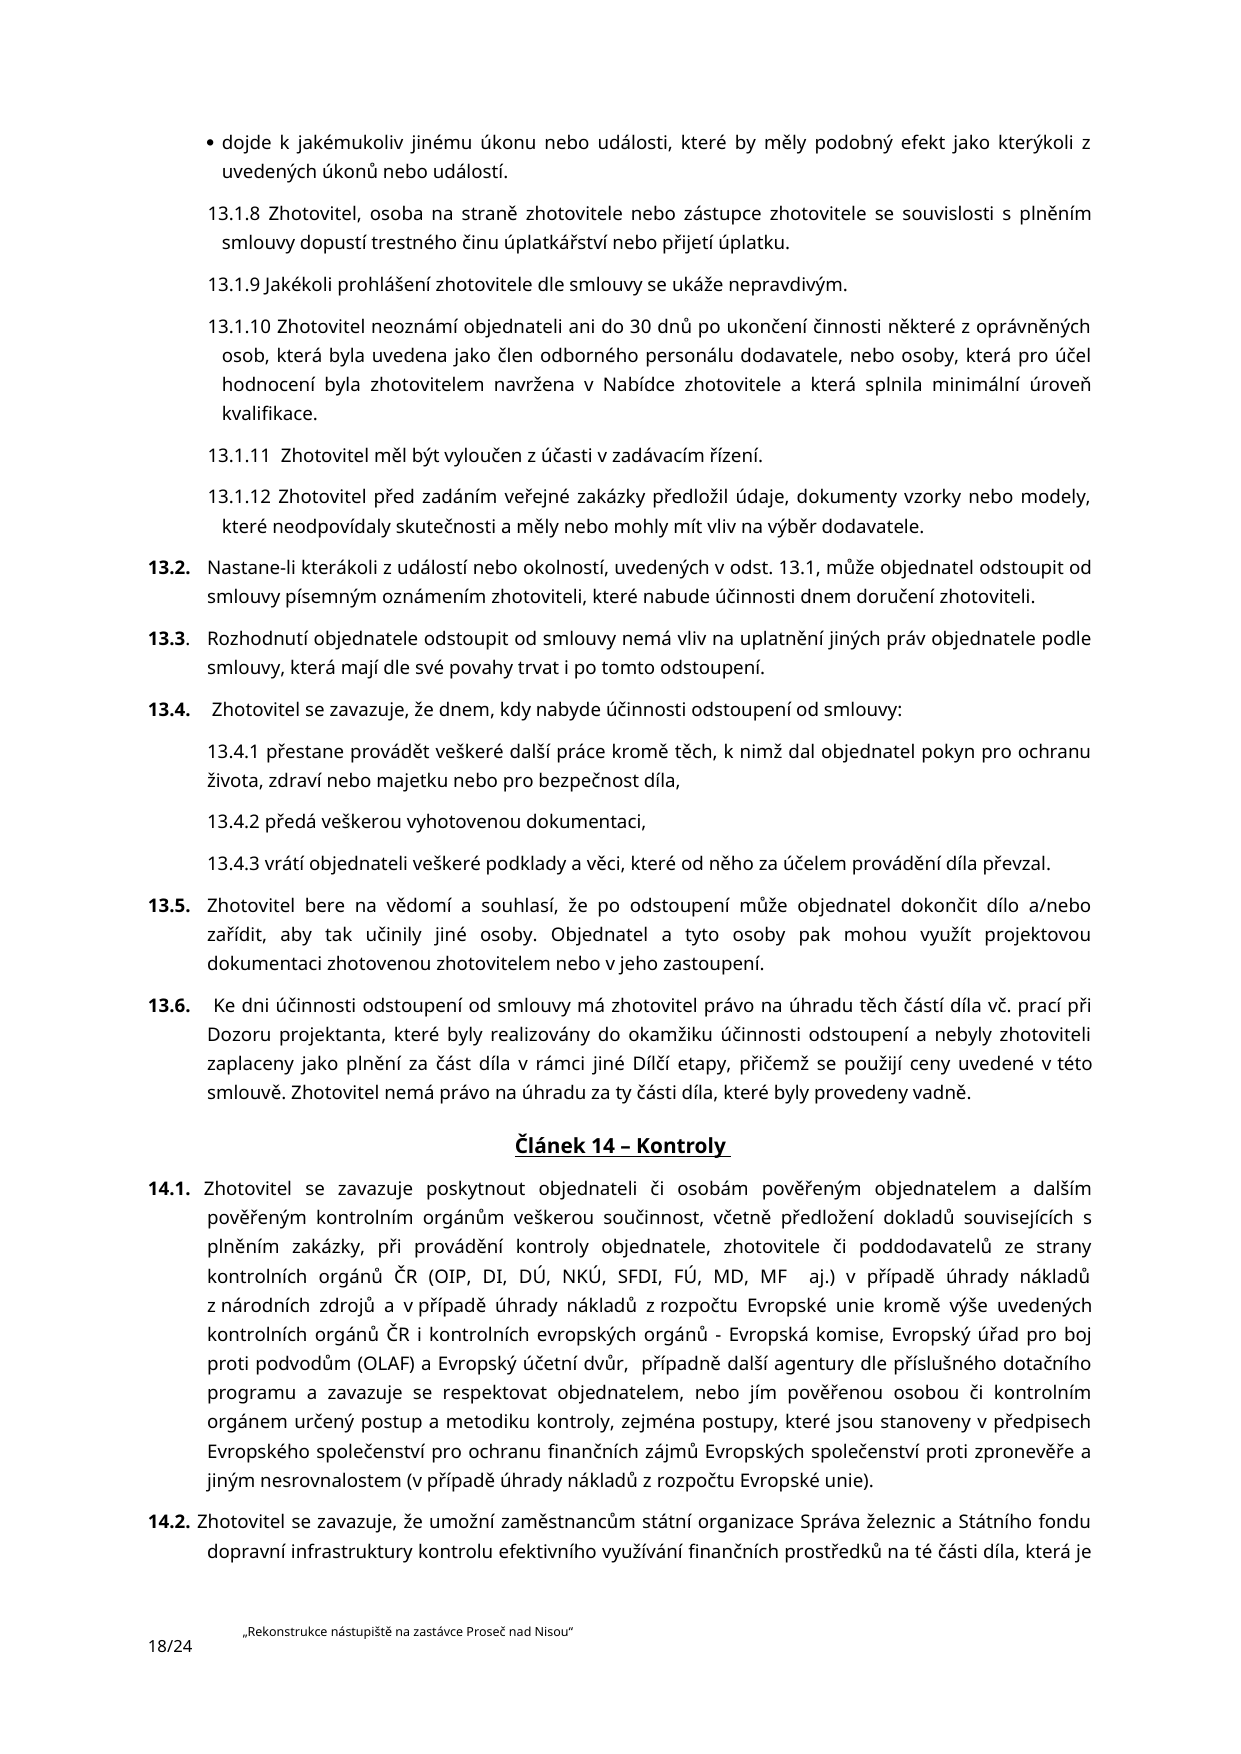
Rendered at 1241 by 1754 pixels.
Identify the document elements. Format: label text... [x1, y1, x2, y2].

text 13.4.1 přestane provádět veškeré další práce kromě těch, k nimž dal objednatel pokyn pro ochranu života, zdraví nebo majetku nebo pro bezpečnost díla, [207, 735, 1092, 793]
text 14.1. Zhotovitel se zavazuje poskytnout objednateli či osobám pověřeným objednatelem a dalším pověřeným kontrolním orgánům veškerou součinnost, včetně předložení dokladů souvisejících s plněním zakázky, při provádění kontroly objednatele, zhotovitele či poddodavatelů ze strany kontrolních orgánů ČR (OIP, DI, DÚ, NKÚ, SFDI, FÚ, MD, MF aj.) v případě úhrady nákladů z národních zdrojů a v případě úhrady nákladů z rozpočtu Evropské unie kromě výše uvedených kontrolních orgánů ČR i kontrolních evropských orgánů - Evropská komise, Evropský úřad pro boj proti podvodům (OLAF) a Evropský účetní dvůr, případně další agentury dle příslušného dotačního programu a zavazuje se respektovat objednatelem, nebo jím pověřenou osobou či kontrolním orgánem určený postup a metodiku kontroly, zejména postupy, které jsou stanoveny v předpisech Evropského společenství pro ochranu finančních zájmů Evropských společenství proti zpronevěře a jiným nesrovnalostem (v případě úhrady nákladů z rozpočtu Evropské unie). [148, 1172, 1092, 1493]
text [148, 1506, 1092, 1564]
text 13.5. Zhotovitel bere na vědomí a souhlasí, že po odstoupení může objednatel dokončit dílo a/nebo zařídit, aby tak učinily jiné osoby. Objednatel a tyto osoby pak mohou využít projektovou dokumentaci zhotovenou zhotovitelem nebo v jeho zastoupení. [148, 889, 1092, 976]
text 13.4.3 vrátí objednateli veškeré podklady a věci, které od něho za účelem provádění díla převzal. [207, 847, 1092, 876]
text 13.1.10 Zhotovitel neoznámí objednateli ani do 30 dnů po ukončení činnosti některé z oprávněných osob, která byla uvedena jako člen odborného personálu dodavatele, nebo osoby, která pro účel hodnocení byla zhotovitelem navržena v Nabídce zhotovitele a která splnila minimální úroveň kvalifikace. [207, 310, 1092, 426]
text 13.6. Ke dni účinnosti odstoupení od smlouvy má zhotovitel právo na úhradu těch částí díla vč. prací při Dozoru projektanta, které byly realizovány do okamžiku účinnosti odstoupení a nebyly zhotoviteli zaplaceny jako plnění za část díla v rámci jiné Dílčí etapy, přičemž se použijí ceny uvedené v této smlouvě. Zhotovitel nemá právo na úhradu za ty části díla, které byly provedeny vadně. [148, 989, 1092, 1106]
text 13.4. Zhotovitel se zavazuje, že dnem, kdy nabyde účinnosti odstoupení od smlouvy: [148, 693, 1092, 722]
text 13.4.2 předá veškerou vyhotovenou dokumentaci, [207, 806, 1092, 835]
list dojde k jakémukoliv jinému úkonu nebo události, které by měly podobný efekt jako kterýkoli z uvedených úkonů nebo událostí. [207, 126, 1092, 185]
text 13.1.12 Zhotovitel před zadáním veřejné zakázky předložil údaje, dokumenty vzorky nebo modely, které neodpovídaly skutečnosti a měly nebo mohly mít vliv na výběr dodavatele. [207, 481, 1092, 539]
text 13.1.11 Zhotovitel měl být vyloučen z účasti v zadávacím řízení. [207, 439, 1092, 468]
text 13.1.9 Jakékoli prohlášení zhotovitele dle smlouvy se ukáže nepravdivým. [207, 268, 1092, 297]
text 13.2. Nastane-li kterákoli z událostí nebo okolností, uvedených v odst. 13.1, může objednatel odstoupit od smlouvy písemným oznámením zhotoviteli, které nabude účinnosti dnem doručení zhotoviteli. [148, 551, 1092, 610]
text 13.3. Rozhodnutí objednatele odstoupit od smlouvy nemá vliv na uplatnění jiných práv objednatele podle smlouvy, která mají dle své povahy trvat i po tomto odstoupení. [148, 622, 1092, 681]
subtitle Článek 14 – Kontroly [148, 1131, 1092, 1160]
text 13.1.8 Zhotovitel, osoba na straně zhotovitele nebo zástupce zhotovitele se souvislosti s plněním smlouvy dopustí trestného činu úplatkářství nebo přijetí úplatku. [207, 197, 1092, 256]
